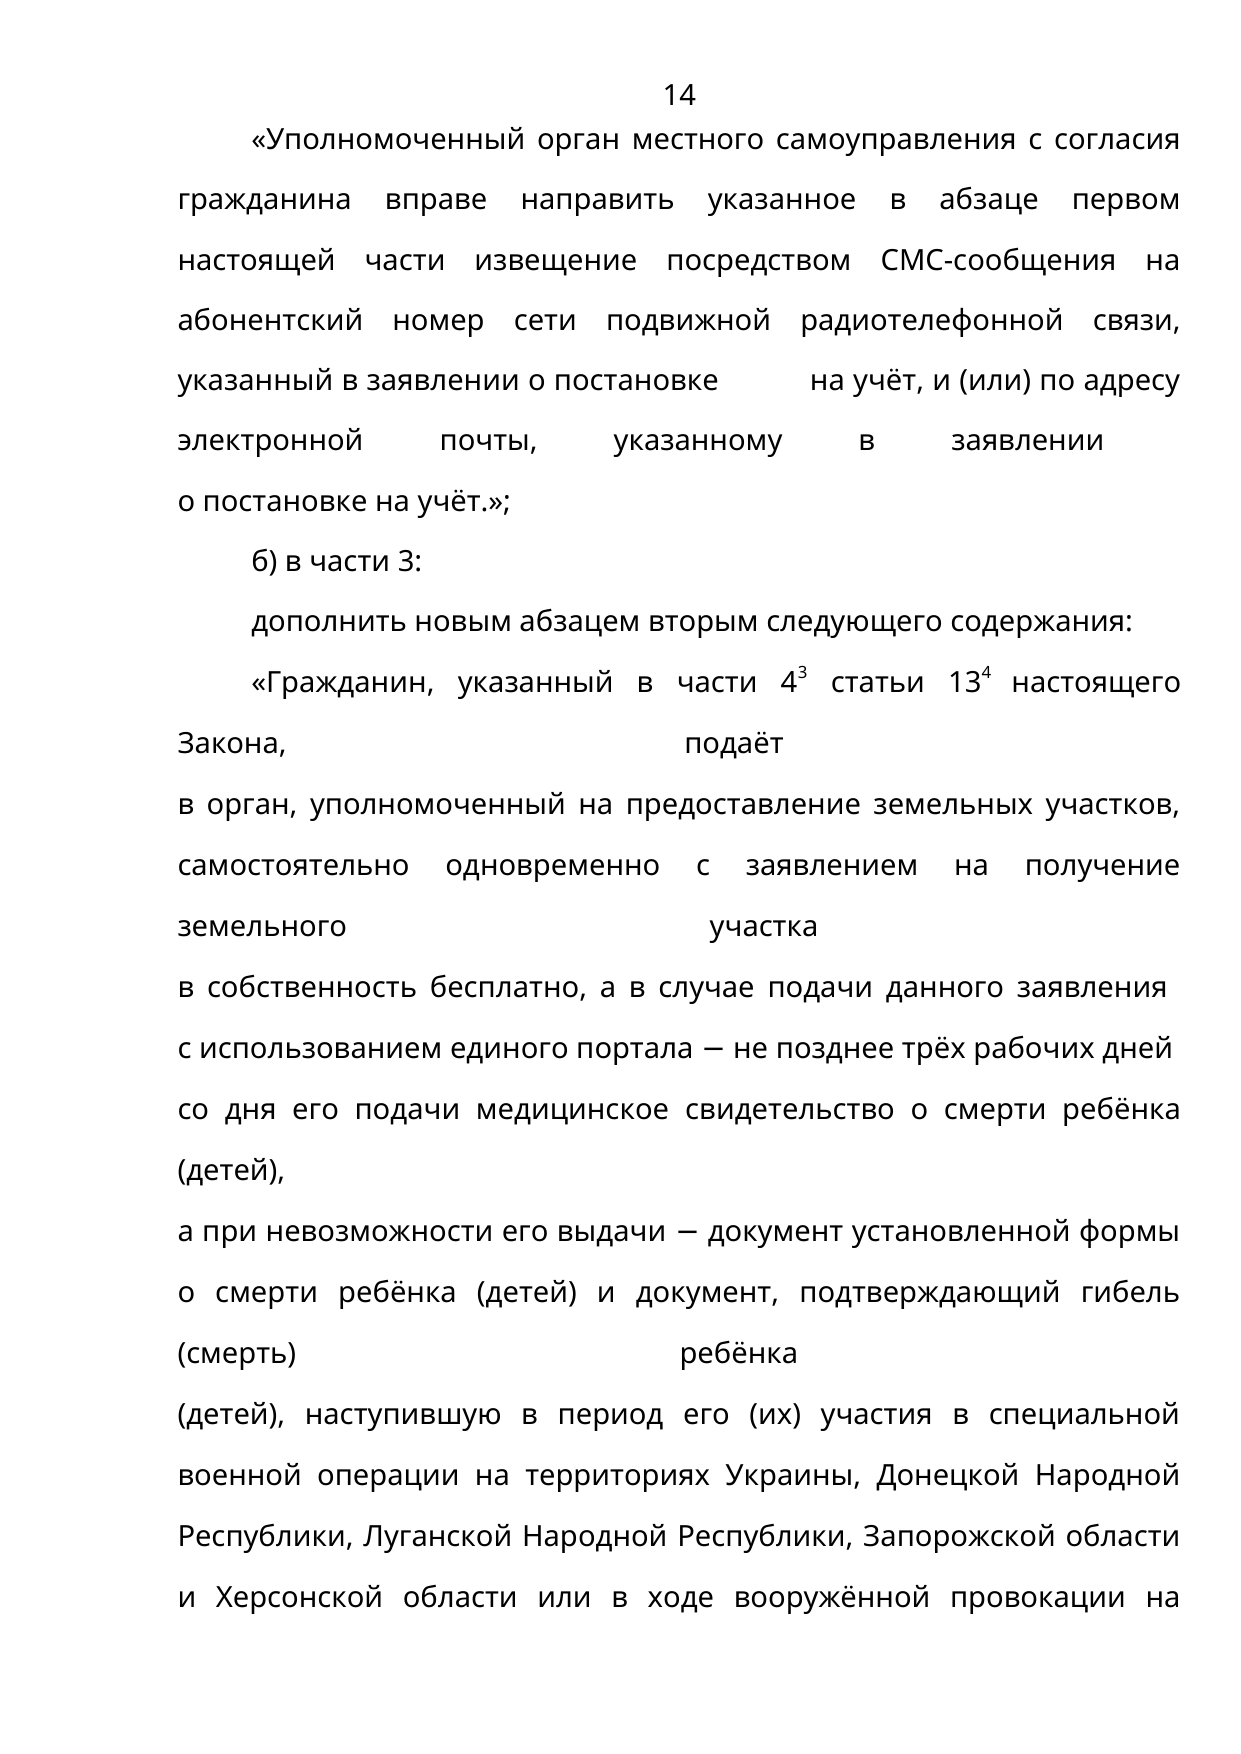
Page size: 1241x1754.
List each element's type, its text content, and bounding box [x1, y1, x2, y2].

text б) в части 3: [177, 540, 1181, 580]
text дополнить новым абзацем вторым следующего содержания: [177, 601, 1181, 640]
text «Уполномоченный орган местного самоуправления с согласия гражданина вправе направить указанное в абзаце первом настоящей части извещение посредством СМС-сообщения на абонентский номер сети подвижной радиотелефонной связи, указанный в заявлении о постановке на учёт, и (или) по адресу электронной почты, указанному в заявлении о постановке на учёт.»; [177, 118, 1181, 520]
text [177, 661, 1181, 1616]
